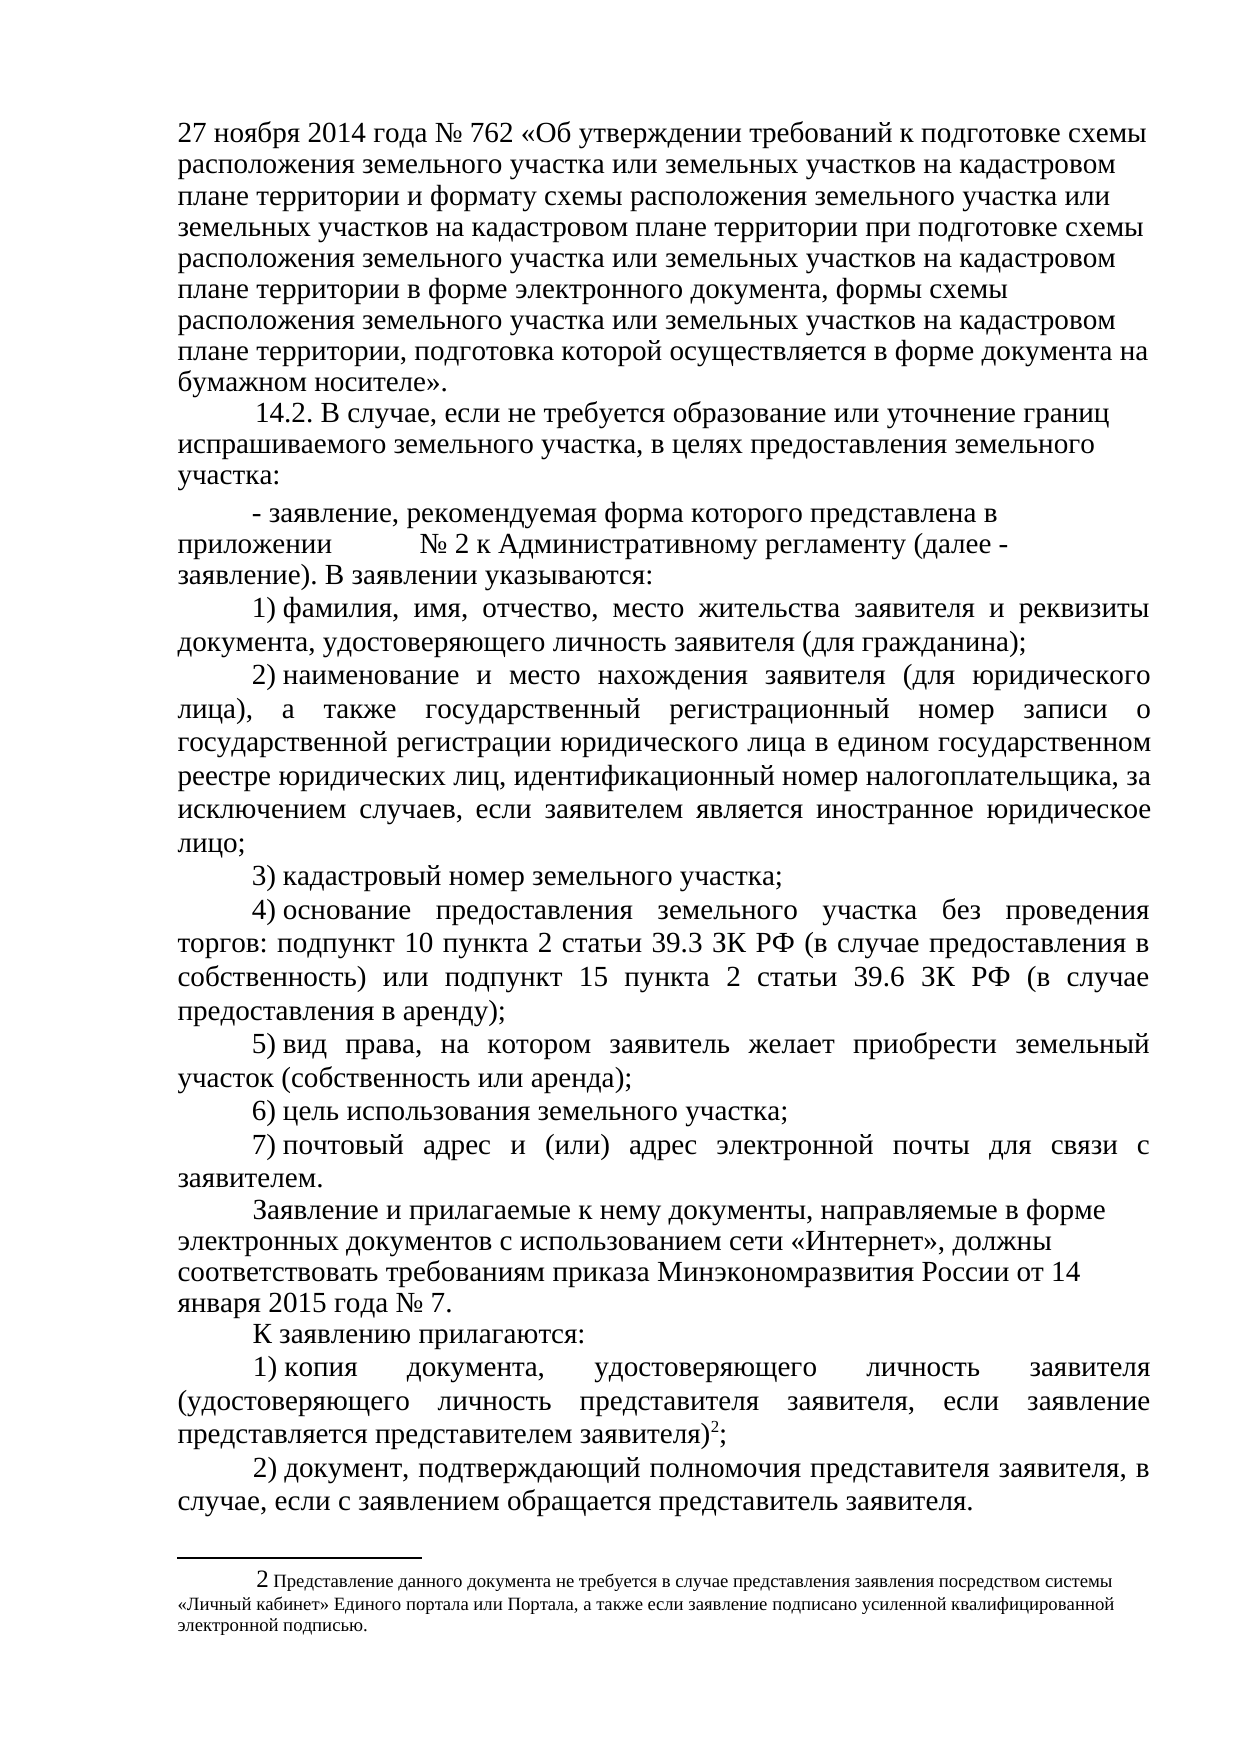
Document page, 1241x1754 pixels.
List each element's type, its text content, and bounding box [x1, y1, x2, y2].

list вид права, на котором заявитель желает приобрести земельный участок (собственность или аренда); [177, 1027, 1151, 1094]
list кадастровый номер земельного участка; [252, 859, 1152, 893]
list фамилия, имя, отчество, место жительства заявителя и реквизиты документа, удостоверяющего личность заявителя (для гражданина); [177, 591, 1150, 658]
list наименование и место нахождения заявителя (для юридического лица), а также государственный регистрационный номер записи о государственной регистрации юридического лица в едином государственном реестре юридических лиц, идентификационный номер налогоплательщика, за исключением случаев, если заявителем является иностранное юридическое лицо; [177, 658, 1152, 859]
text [177, 118, 1152, 397]
text Заявление и прилагаемые к нему документы, направляемые в форме электронных документов с использованием сети «Интернет», должны соответствовать требованиям приказа Минэкономразвития России от 14 января 2015 года № 7. [177, 1194, 1152, 1319]
list почтовый адрес и (или) адрес электронной почты для связи с заявителем. [177, 1127, 1151, 1194]
text - заявление, рекомендуемая форма которого представлена в приложении № 2 к Административному регламенту (далее - заявление). В заявлении указываются: [177, 498, 1152, 591]
text К заявлению прилагаются: [252, 1319, 1152, 1350]
list цель использования земельного участка; [252, 1094, 1152, 1127]
text 14.2. В случае, если не требуется образование или уточнение границ испрашиваемого земельного участка, в целях предоставления земельного участка: [177, 397, 1151, 491]
list копия документа, удостоверяющего личность заявителя (удостоверяющего личность представителя заявителя, если заявление представляется представителем заявителя); [177, 1350, 1151, 1450]
list документ, подтверждающий полномочия представителя заявителя, в случае, если с заявлением обращается представитель заявителя. [177, 1450, 1150, 1517]
list основание предоставления земельного участка без проведения торгов: подпункт 10 пункта 2 статьи 39.3 ЗК РФ (в случае предоставления в собственность) или подпункт 15 пункта 2 статьи 39.6 ЗК РФ (в случае предоставления в аренду); [177, 893, 1150, 1027]
